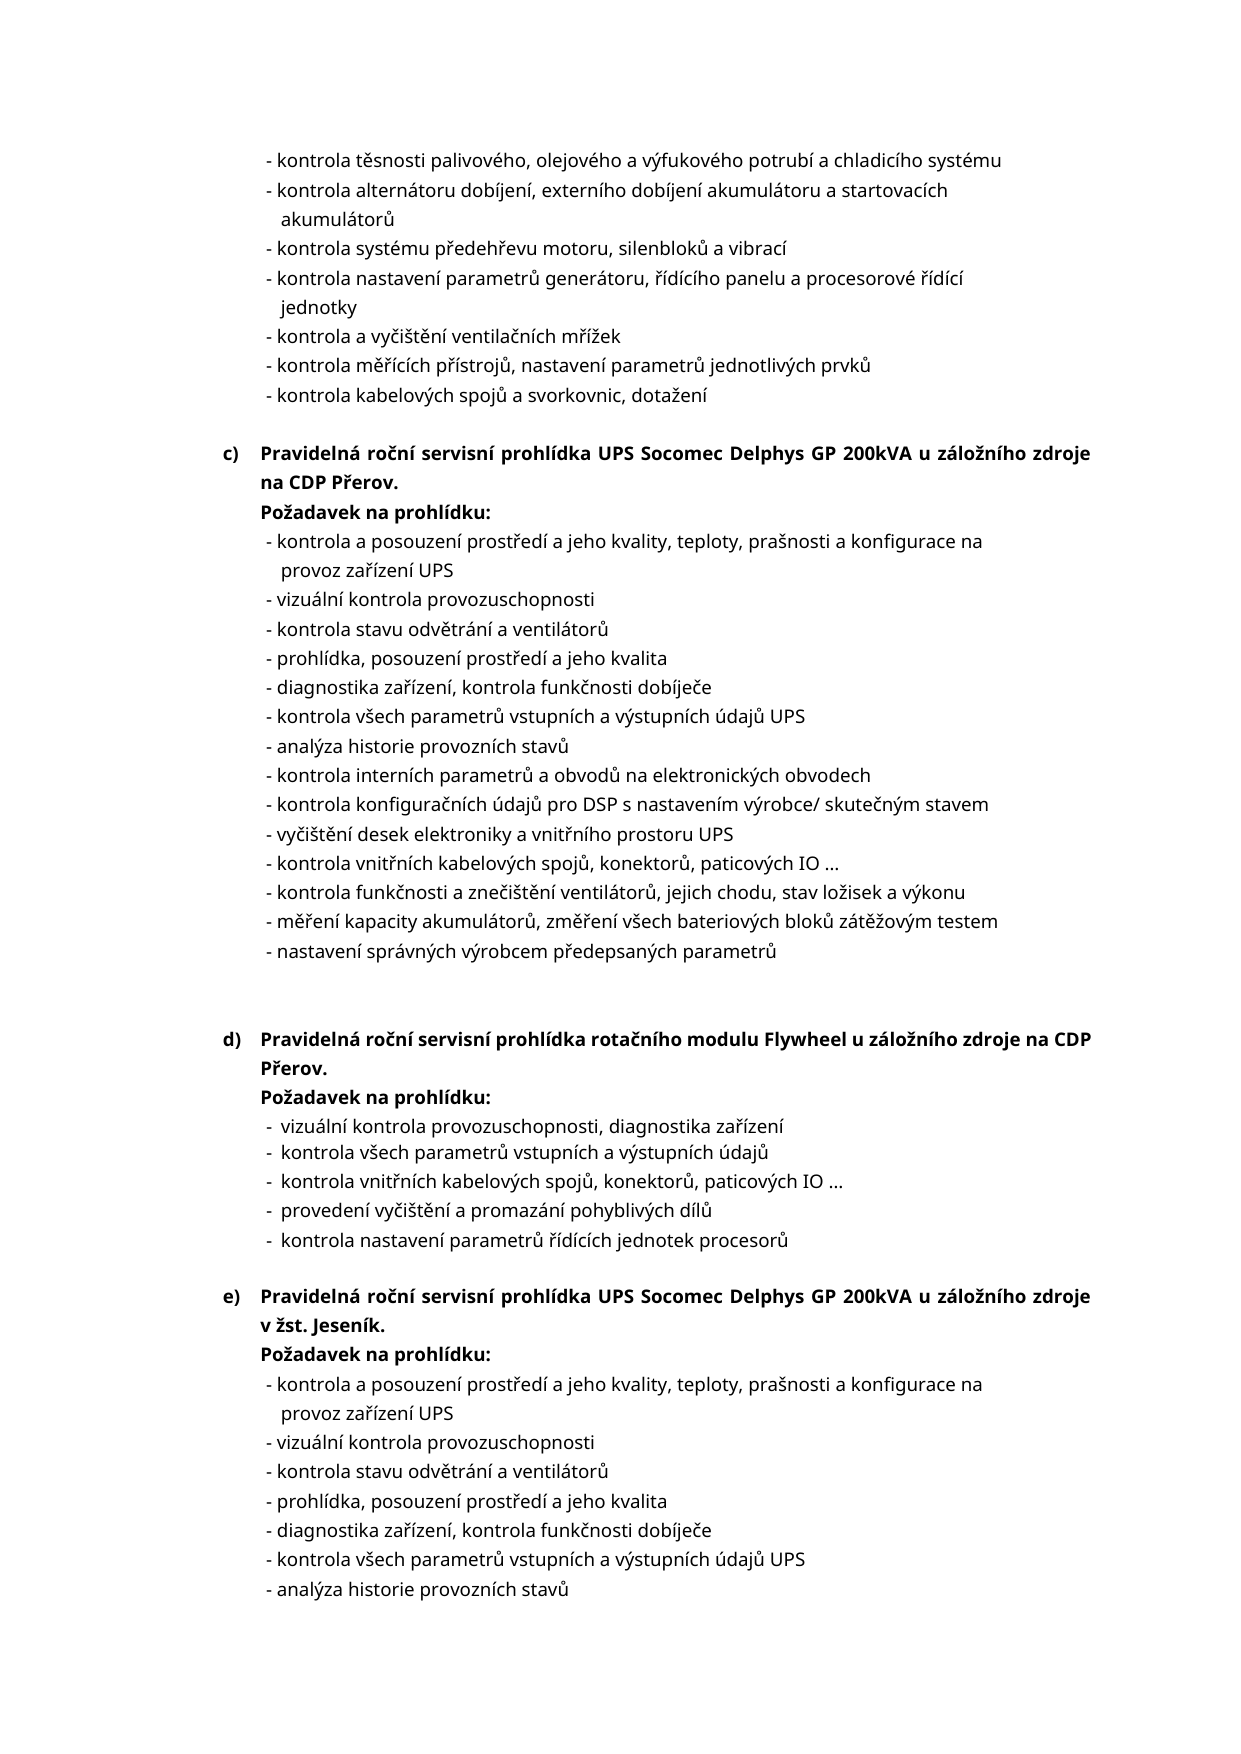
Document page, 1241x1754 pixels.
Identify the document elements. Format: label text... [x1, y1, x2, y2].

text - prohlídka, posouzení prostředí a jeho kvalita [266, 1488, 1092, 1513]
list Pravidelná roční servisní prohlídka rotačního modulu Flywheel u záložního zdroje na CDP Přerov. [223, 1026, 1092, 1081]
text - kontrola a posouzení prostředí a jeho kvality, teploty, prašnosti a konfigurace na [266, 1371, 1092, 1396]
text - kontrola funkčnosti a znečištění ventilátorů, jejich chodu, stav ložisek a výkonu [251, 879, 1092, 905]
text akumulátorů [281, 206, 1092, 232]
text - diagnostika zařízení, kontrola funkčnosti dobíječe [266, 1517, 1092, 1543]
text - vizuální kontrola provozuschopnosti [251, 587, 1092, 612]
text - kontrola měřících přístrojů, nastavení parametrů jednotlivých prvků [266, 353, 1092, 378]
text - kontrola a vyčištění ventilačních mřížek [266, 323, 1092, 349]
list provedení vyčištění a promazání pohyblivých dílů [266, 1198, 1092, 1223]
text - kontrola systému předehřevu motoru, silenbloků a vibrací [266, 236, 1092, 261]
text - měření kapacity akumulátorů, změření všech bateriových bloků zátěžovým testem [266, 909, 1092, 934]
list vizuální kontrola provozuschopnosti, diagnostika zařízení [266, 1114, 1092, 1139]
text Požadavek na prohlídku: [186, 499, 1092, 524]
text - kontrola všech parametrů vstupních a výstupních údajů UPS [266, 1547, 1092, 1572]
text jednotky [281, 294, 1092, 319]
text - diagnostika zařízení, kontrola funkčnosti dobíječe [251, 674, 1092, 700]
list kontrola vnitřních kabelových spojů, konektorů, paticových IO … [266, 1168, 1092, 1194]
text - kontrola nastavení parametrů generátoru, řídícího panelu a procesorové řídící [266, 265, 1092, 290]
text - analýza historie provozních stavů [266, 1576, 1092, 1601]
list Pravidelná roční servisní prohlídka UPS Socomec Delphys GP 200kVA u záložního zdroje na CDP Přerov. [223, 440, 1092, 495]
text - nastavení správných výrobcem předepsaných parametrů [251, 938, 1092, 963]
list Pravidelná roční servisní prohlídka UPS Socomec Delphys GP 200kVA u záložního zdroje v žst. Jeseník. [223, 1283, 1092, 1338]
text - kontrola stavu odvětrání a ventilátorů [251, 616, 1092, 642]
list kontrola nastavení parametrů řídících jednotek procesorů [266, 1227, 1092, 1252]
text - kontrola a posouzení prostředí a jeho kvality, teploty, prašnosti a konfigurace na [251, 528, 1092, 554]
text provoz zařízení UPS [251, 557, 1092, 583]
text - vizuální kontrola provozuschopnosti [266, 1429, 1092, 1455]
text - kontrola interních parametrů a obvodů na elektronických obvodech [251, 762, 1092, 788]
text - vyčištění desek elektroniky a vnitřního prostoru UPS [251, 821, 1092, 846]
text - kontrola konfiguračních údajů pro DSP s nastavením výrobce/ skutečným stavem [266, 792, 1092, 817]
text - analýza historie provozních stavů [251, 733, 1092, 759]
list Požadavek na prohlídku: [260, 1342, 1092, 1367]
text - prohlídka, posouzení prostředí a jeho kvalita [251, 645, 1092, 671]
list kontrola všech parametrů vstupních a výstupních údajů [266, 1139, 1092, 1165]
text - kontrola těsnosti palivového, olejového a výfukového potrubí a chladicího systému [266, 148, 1092, 173]
text - kontrola vnitřních kabelových spojů, konektorů, paticových IO … [251, 850, 1092, 876]
text Požadavek na prohlídku: [186, 1084, 1092, 1110]
text - kontrola stavu odvětrání a ventilátorů [266, 1459, 1092, 1484]
text - kontrola alternátoru dobíjení, externího dobíjení akumulátoru a startovacích [266, 177, 1092, 202]
text - kontrola kabelových spojů a svorkovnic, dotažení [266, 382, 1092, 407]
text - kontrola všech parametrů vstupních a výstupních údajů UPS [251, 704, 1092, 729]
text provoz zařízení UPS [281, 1400, 1092, 1426]
